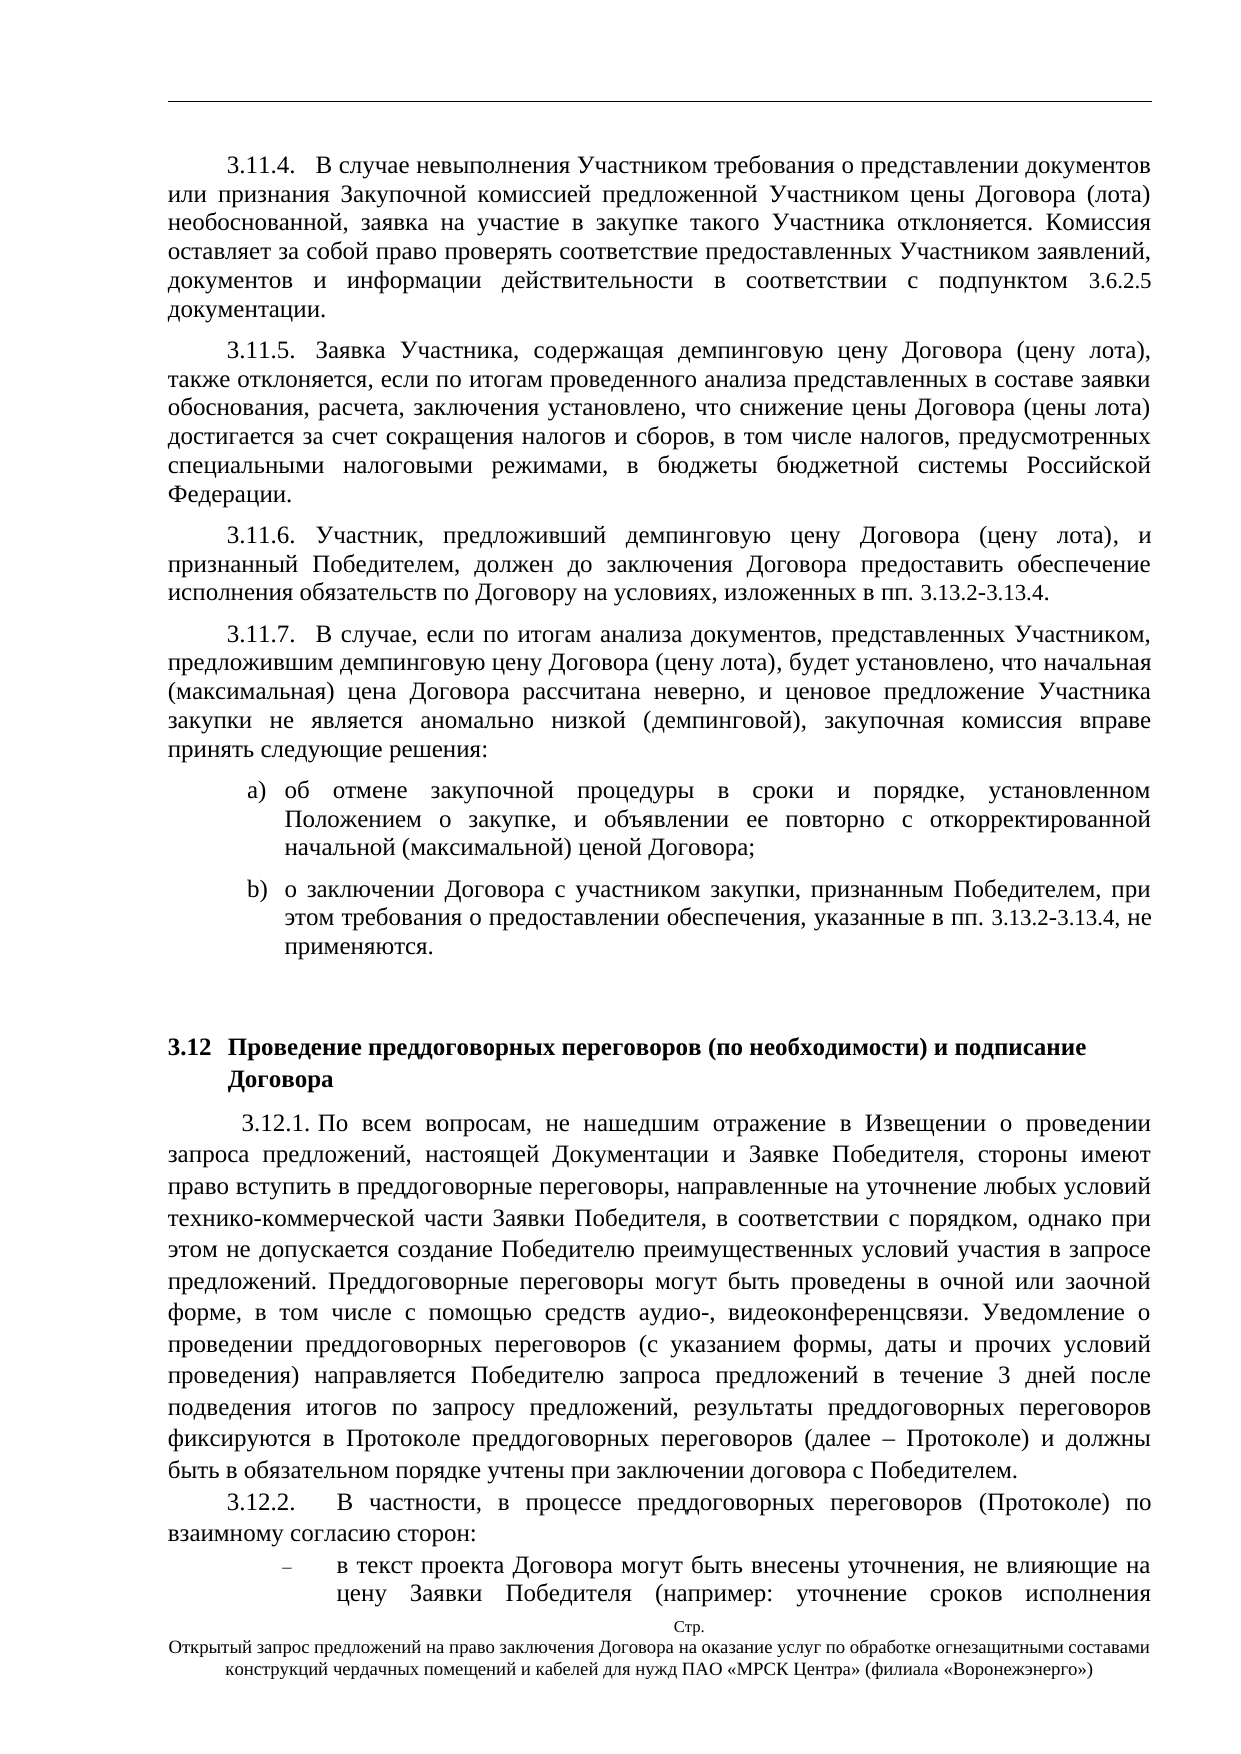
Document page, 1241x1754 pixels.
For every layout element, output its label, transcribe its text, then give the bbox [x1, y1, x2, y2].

list Заявка Участника, содержащая демпинговую цену Договора (цену лота), также отклоняется, если по итогам проведенного анализа представленных в составе заявки обоснования, расчета, заключения установлено, что снижение цены Договора (цены лота) достигается за счет сокращения налогов и сборов, в том числе налогов, предусмотренных специальными налоговыми режимами, в бюджеты бюджетной системы Российской Федерации. [168, 335, 1152, 507]
subtitle Проведение преддоговорных переговоров (по необходимости) и подписание Договора [168, 1032, 1152, 1093]
list В частности, в процессе преддоговорных переговоров (Протоколе) по взаимному согласию сторон: [168, 1487, 1152, 1547]
list Участник, предложивший демпинговую цену Договора (цену лота), и признанный Победителем, должен до заключения Договора предоставить обеспечение исполнения обязательств по Договору на условиях, изложенных в пп. 3.13.2-3.13.4. [168, 520, 1152, 606]
list об отмене закупочной процедуры в сроки и порядке, установленном Положением о закупке, и объявлении ее повторно с откорректированной начальной (максимальной) ценой Договора; [247, 775, 1152, 861]
list В случае, если по итогам анализа документов, представленных Участником, предложившим демпинговую цену Договора (цену лота), будет установлено, что начальная (максимальная) цена Договора рассчитана неверно, и ценовое предложение Участника закупки не является аномально низкой (демпинговой), закупочная комиссия вправе принять следующие решения: [168, 619, 1152, 762]
list о заключении Договора с участником закупки, признанным Победителем, при этом требования о предоставлении обеспечения, указанные в пп. 3.13.2-3.13.4, не применяются. [247, 874, 1152, 960]
list По всем вопросам, не нашедшим отражение в Извещении о проведении запроса предложений, настоящей Документации и Заявке Победителя, стороны имеют право вступить в преддоговорные переговоры, направленные на уточнение любых условий технико-коммерческой части Заявки Победителя, в соответствии с порядком, однако при этом не допускается создание Победителю преимущественных условий участия в запросе предложений. Преддоговорные переговоры могут быть проведены в очной или заочной форме, в том числе с помощью средств аудио-, видеоконференцсвязи. Уведомление о проведении преддоговорных переговоров (с указанием формы, даты и прочих условий проведения) направляется Победителю запроса предложений в течение 3 дней после подведения итогов по запросу предложений, результаты преддоговорных переговоров фиксируются в Протоколе преддоговорных переговоров (далее – Протоколе) и должны быть в обязательном порядке учтены при заключении договора с Победителем. [168, 1108, 1152, 1484]
list В случае невыполнения Участником требования о представлении документов или признания Закупочной комиссией предложенной Участником цены Договора (лота) необоснованной, заявка на участие в закупке такого Участника отклоняется. Комиссия оставляет за собой право проверять соответствие предоставленных Участником заявлений, документов и информации действительности в соответствии с подпунктом 3.6.2.5 документации. [168, 150, 1152, 322]
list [280, 1550, 1152, 1607]
